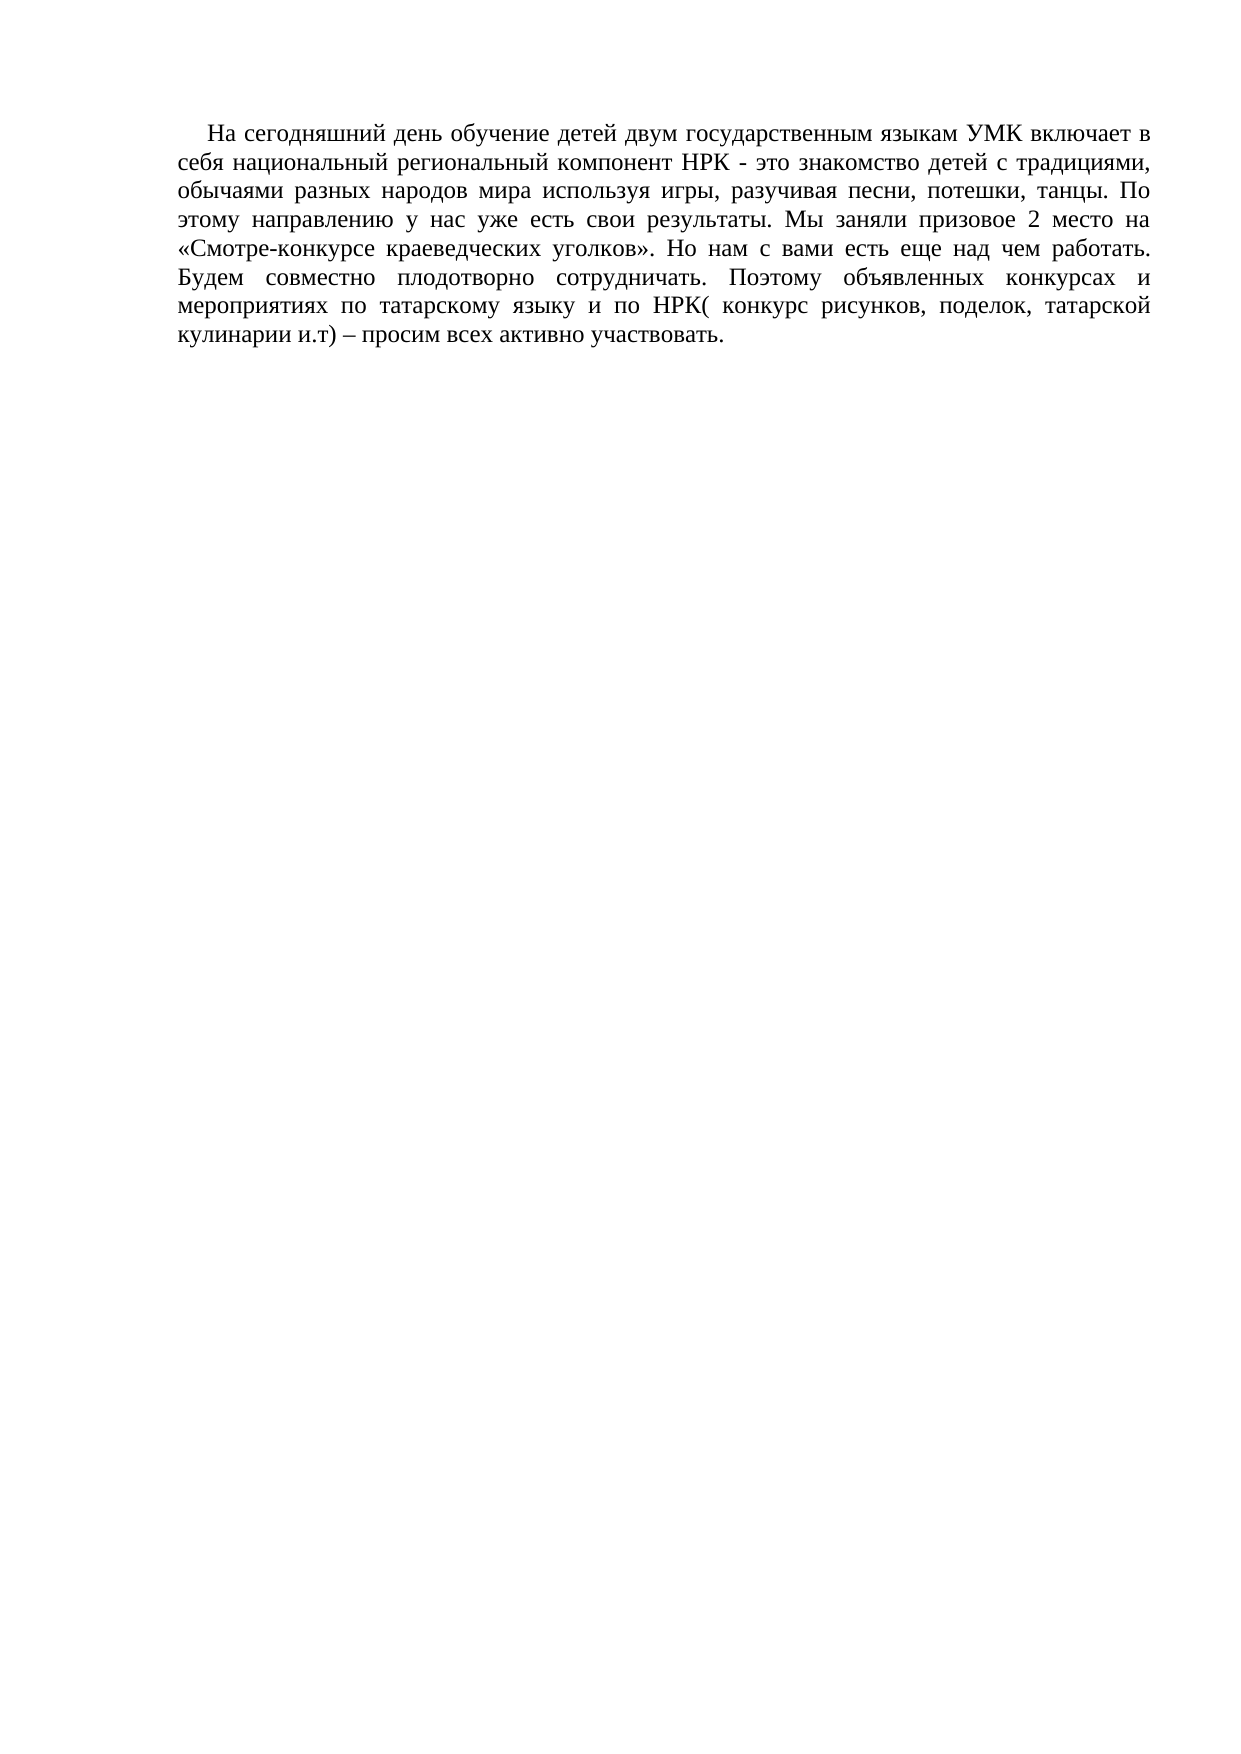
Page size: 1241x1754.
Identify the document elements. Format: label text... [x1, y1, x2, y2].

text На сегодняшний день обучение детей двум государственным языкам УМК включает в себя национальный региональный компонент НРК - это знакомство детей с традициями, обычаями разных народов мира используя игры, разучивая песни, потешки, танцы. По этому направлению у нас уже есть свои результаты. Мы заняли призовое 2 место на «Смотре-конкурсе краеведческих уголков». Но нам с вами есть еще над чем работать. Будем совместно плодотворно сотрудничать. Поэтому объявленных конкурсах и мероприятиях по татарскому языку и по НРК( конкурс рисунков, поделок, татарской кулинарии и.т) – просим всех активно участвовать. [177, 118, 1152, 348]
